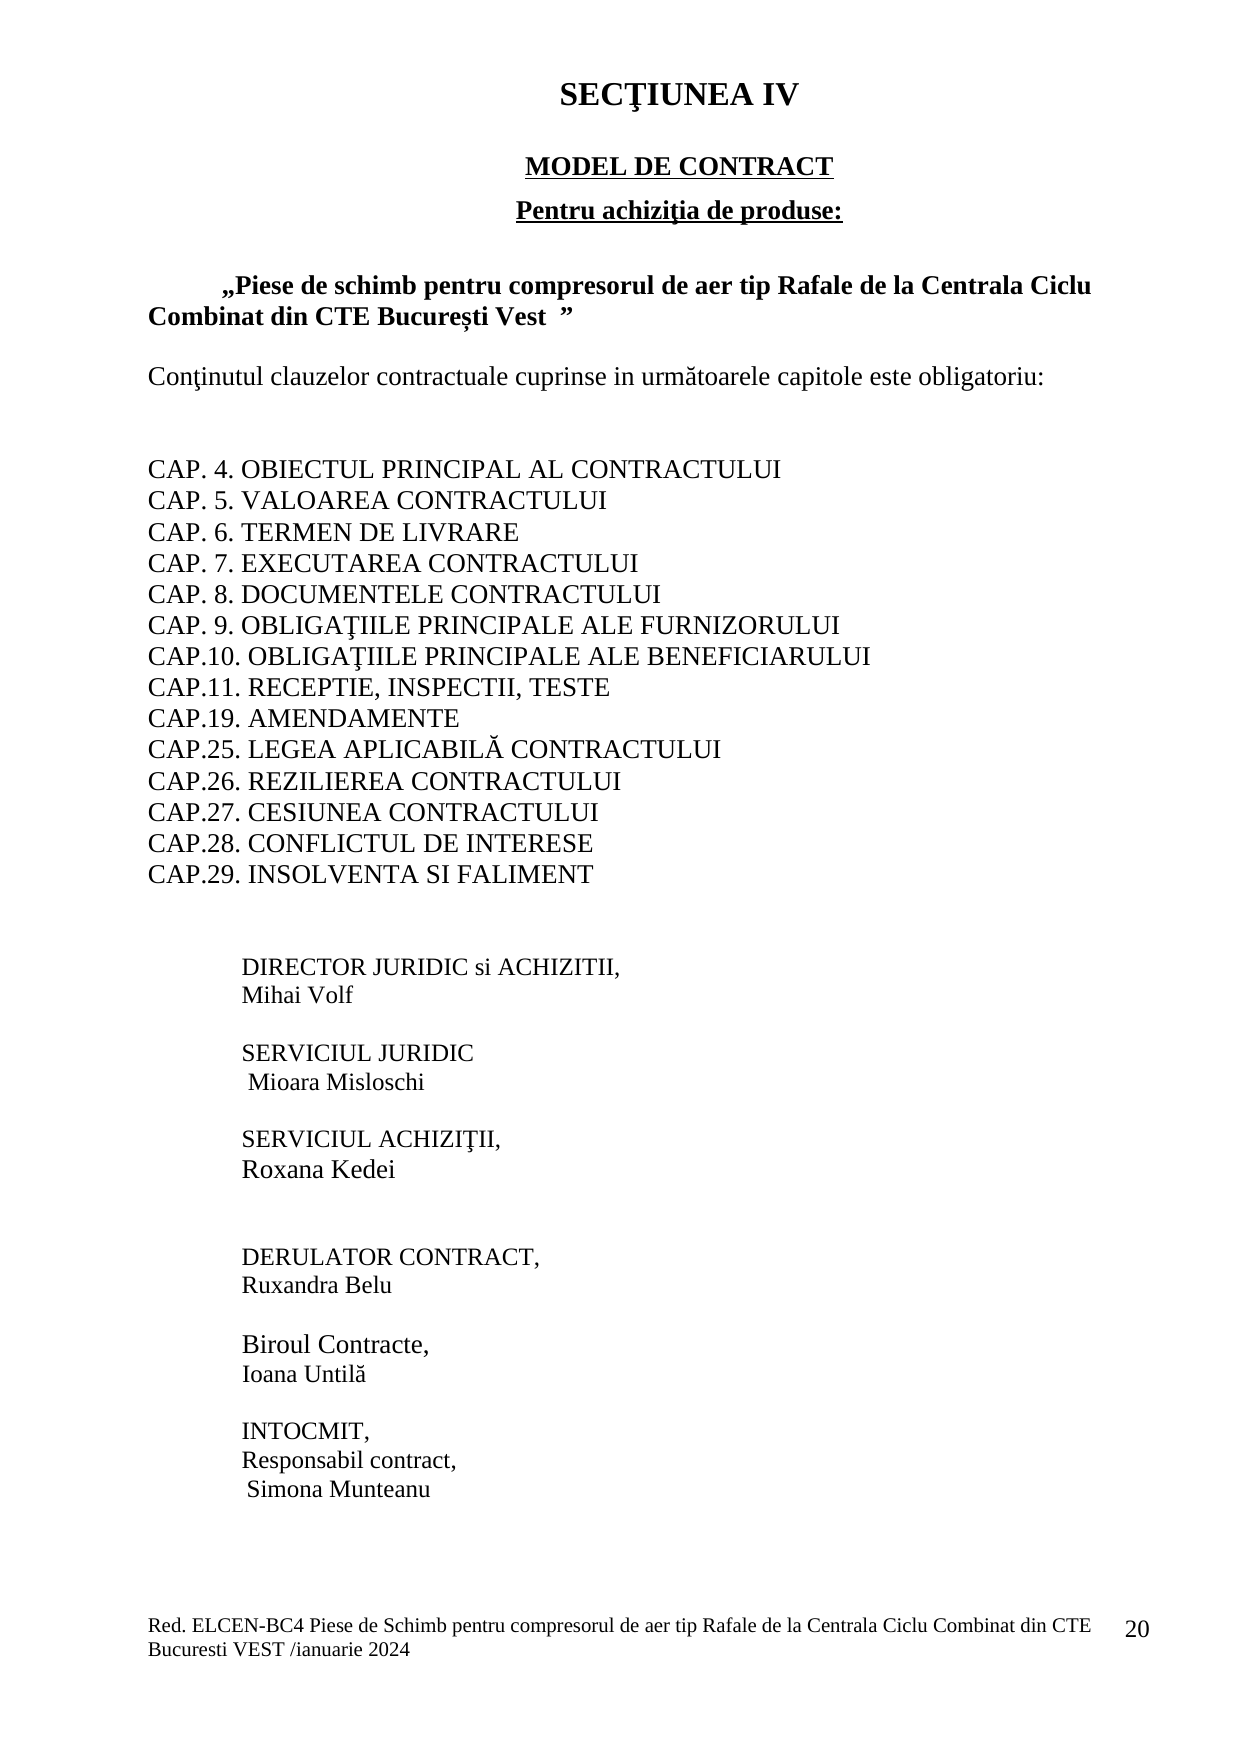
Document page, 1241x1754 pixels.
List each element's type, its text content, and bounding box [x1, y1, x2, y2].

text Roxana Kedei [241, 1153, 1211, 1184]
text CAP.11. RECEPTIE, INSPECTII, TESTE [148, 671, 1211, 702]
text SECŢIUNEA IV [148, 74, 1211, 112]
text CAP.25. LEGEA APLICABILĂ CONTRACTULUI [148, 734, 1211, 765]
text Intocmit, [168, 1416, 1211, 1445]
text Simona Munteanu [148, 1474, 1211, 1503]
text Conţinutul clauzelor contractuale cuprinse in următoarele capitole este obligatoriu: [148, 360, 1211, 391]
text CAP.28. CONFLICTUL DE INTERESE [148, 827, 1211, 858]
text Biroul Contracte, [148, 1328, 1211, 1359]
text CAP.27. CESIUNEA CONTRACTULUI [148, 796, 1211, 827]
text SERVICIUL JURIDIC [241, 1038, 1211, 1067]
subtitle MODEL DE CONTRACT [148, 150, 1211, 182]
text CAP.29. INSOLVENTA SI FALIMENT [148, 858, 1211, 889]
text CAP. 8. DOCUMENTELE CONTRACTULUI [148, 578, 1211, 609]
text Ruxandra Belu [241, 1270, 1211, 1299]
text „Piese de schimb pentru compresorul de aer tip Rafale de la Centrala Ciclu Combinat din CTE București Vest ” [148, 269, 1211, 331]
text CAP.10. OBLIGAŢIILE PRINCIPALE ALE BENEFICIARULUI [148, 640, 1211, 671]
text CAP. 4. OBIECTUL PRINCIPAL AL CONTRACTULUI [148, 453, 1211, 484]
text CAP. 5. VALOAREA CONTRACTULUI [148, 484, 1211, 516]
text Derulator contract, [241, 1242, 1211, 1270]
text Mihai Volf [241, 980, 1211, 1009]
text DIRECTOR JURIDIC si ACHIZITII, [241, 952, 1211, 980]
text Mioara Misloschi [241, 1067, 1211, 1095]
text CAP. 9. OBLIGAŢIILE PRINCIPALE ALE FURNIZORULUI [148, 609, 1211, 640]
text CAP. 7. EXECUTAREA CONTRACTULUI [148, 547, 1211, 578]
text Ioana Untilă [148, 1359, 1211, 1388]
text CAP. 6. TERMEN DE LIVRARE [148, 516, 1211, 547]
text Responsabil contract, [168, 1445, 1211, 1474]
text SERVICIUL ACHIZIŢII, [241, 1124, 1211, 1153]
subtitle Pentru achiziţia de produse: [148, 194, 1211, 225]
text CAP.19. AMENDAMENTE [148, 702, 1211, 734]
text CAP.26. REZILIEREA CONTRACTULUI [148, 765, 1211, 796]
